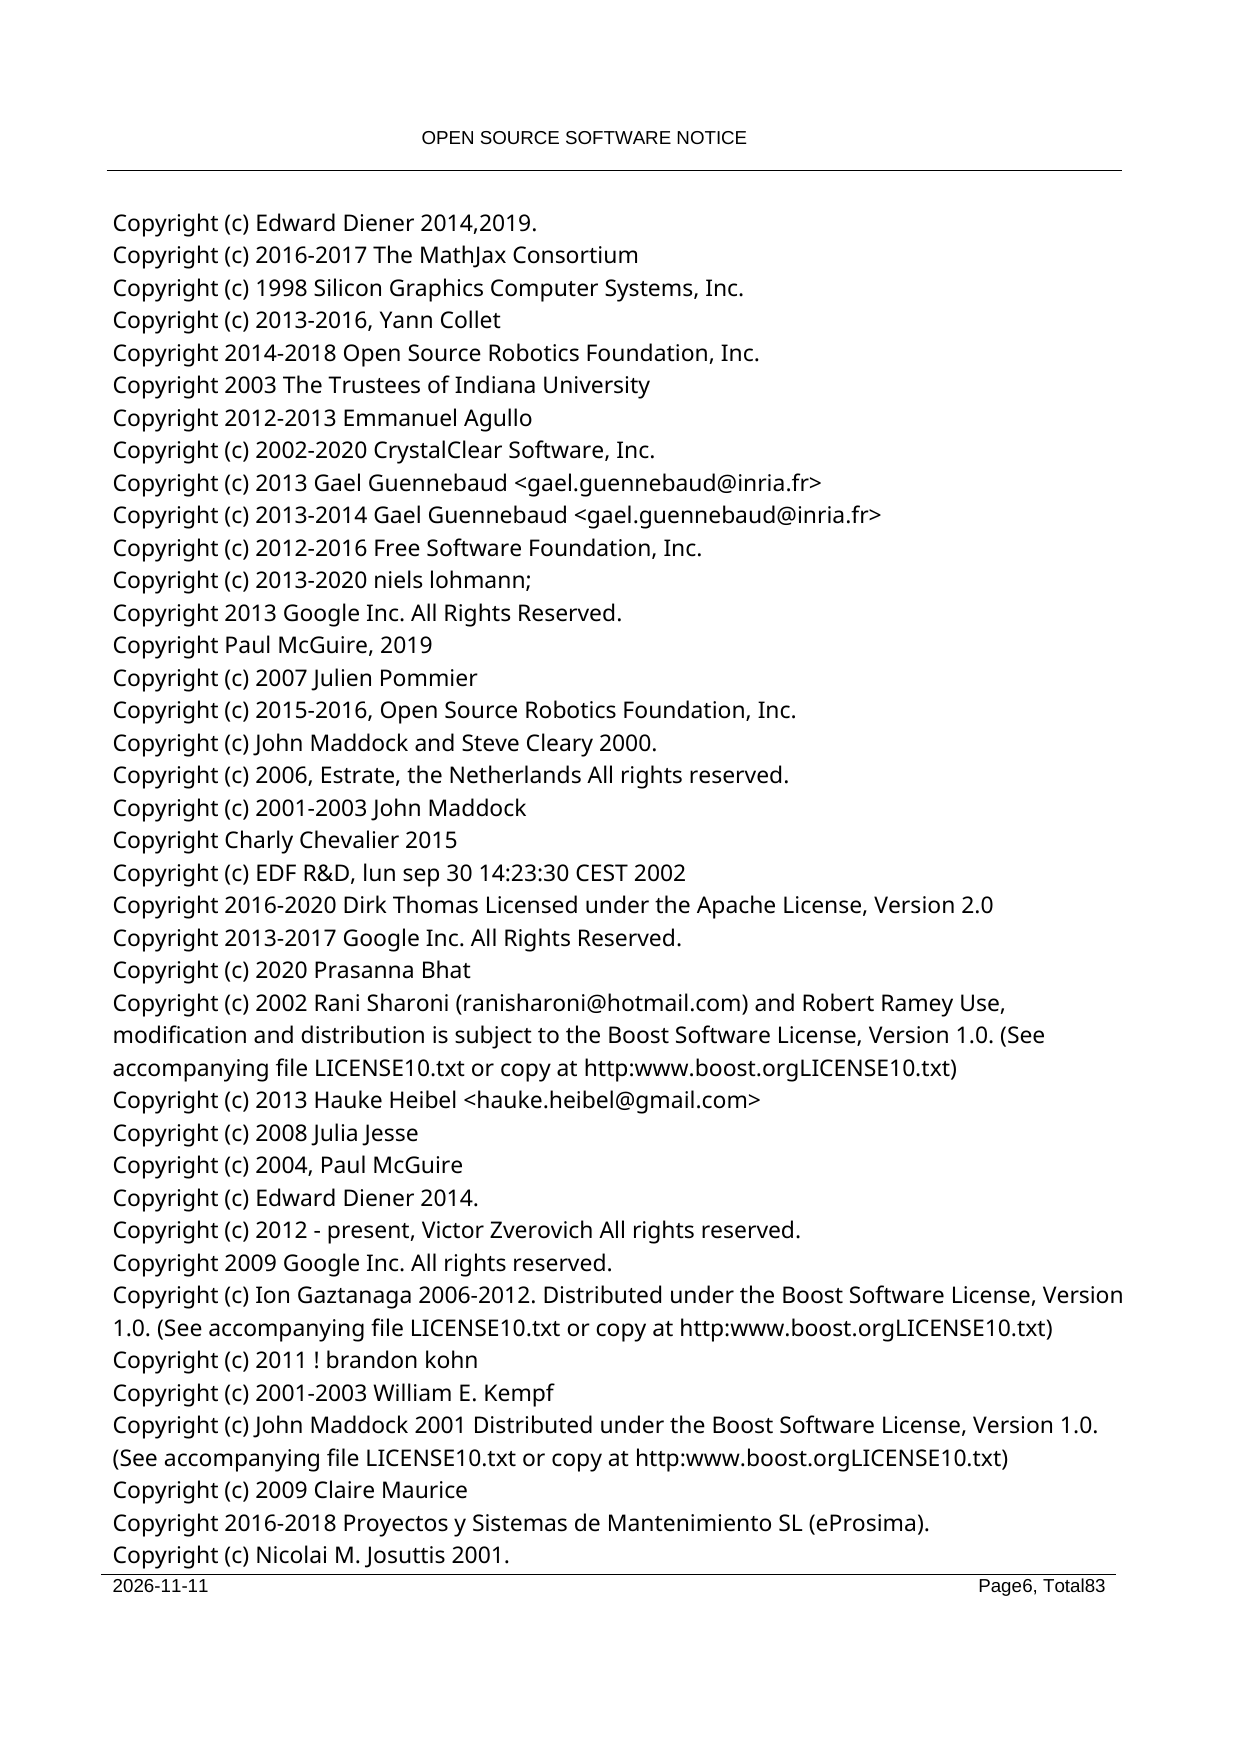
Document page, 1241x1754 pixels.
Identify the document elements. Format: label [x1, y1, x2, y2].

text [112, 206, 1128, 1571]
